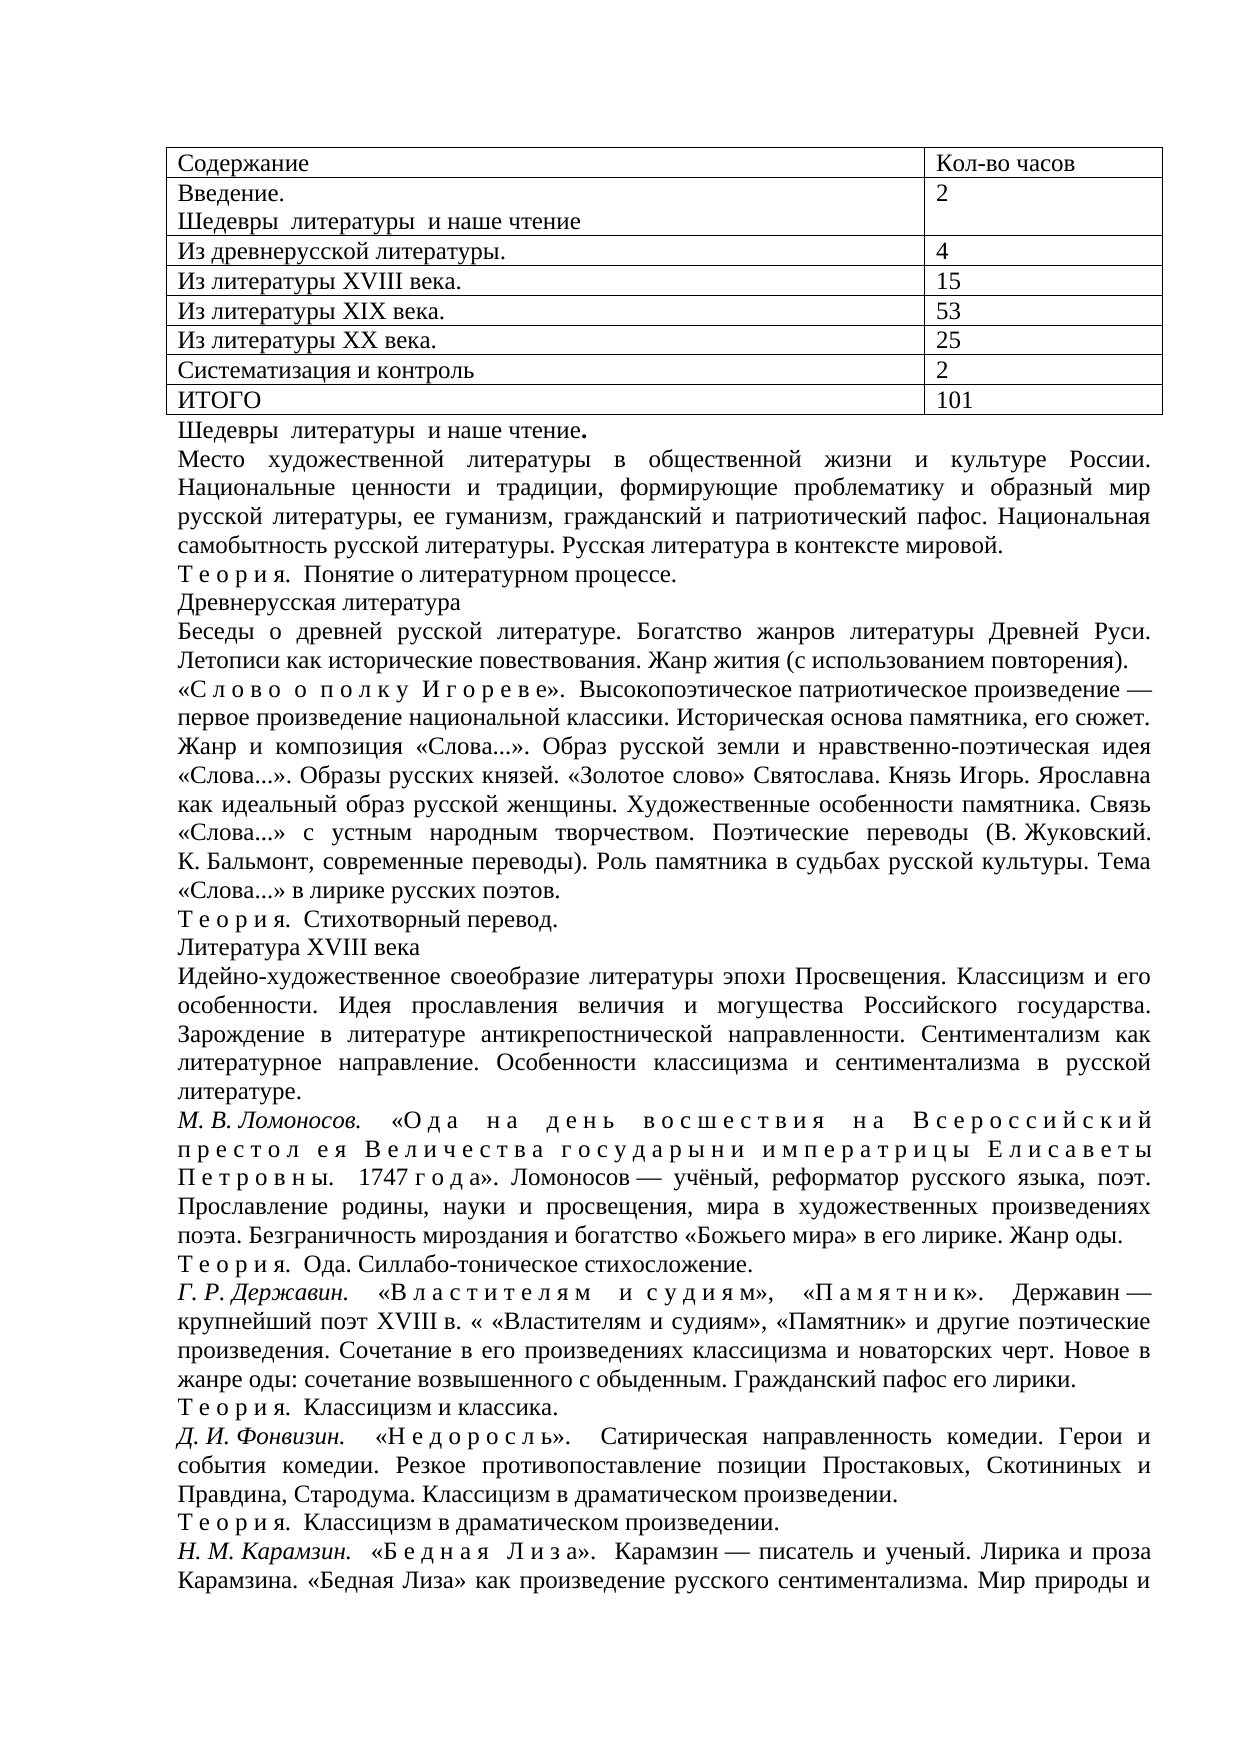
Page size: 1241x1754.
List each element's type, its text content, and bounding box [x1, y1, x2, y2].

table_cell 101 [925, 385, 1162, 414]
text Место художественной литературы в общественной жизни и культуре России. Национальные ценности и традиции, формирующие проблематику и образный мир русской литературы, ее гуманизм, гражданский и патриотический пафос. Национальная самобытность русской литературы. Русская литература в контексте мировой. [177, 444, 1152, 559]
table_cell ИТОГО [167, 385, 924, 414]
text Шедевры литературы и наше чтение. [177, 415, 1152, 444]
text Г. Р. Державин. «В л а с т и т е л я м и с у д и я м», «П а м я т н и к». Державин — крупнейший поэт XVIII в. « «Властителям и судиям», «Памятник» и другие поэтические произведения. Сочетание в его произведениях классицизма и новаторских черт. Новое в жанре оды: сочетание возвышенного с обыденным. Гражданский пафос его лирики. [177, 1277, 1152, 1392]
table_cell 2 [925, 355, 1162, 384]
table_cell 25 [925, 326, 1162, 354]
text Т е о р и я. Классицизм и классика. [177, 1392, 1152, 1421]
text М. В. Ломоносов. «О д а н а д е н ь в о с ш е с т в и я н а В с е р о с с и й с к и й п р е с т о л е я В е л и ч е с т в а г о с у д а р ы н и и м п е р а т р и ц ы Е л и с а в е т ы П е т р о в н ы. 1747 г о д а». Ломоносов — учёный, реформатор русского языка, поэт. Прославление родины, науки и просвещения, мира в художественных произведениях поэта. Безграничность мироздания и богатство «Божьего мира» в его лирике. Жанр оды. [177, 1105, 1152, 1249]
table_cell 2 [925, 178, 1162, 235]
table_header Содержание [167, 148, 924, 177]
table_cell Из литературы XVIII века. [167, 266, 924, 295]
table_cell 15 [925, 266, 1162, 295]
text Литература XVIII века [177, 932, 1152, 961]
table_cell Введение. Шедевры литературы и наше чтение [167, 178, 924, 235]
text Т е о р и я. Классицизм в драматическом произведении. [177, 1507, 1152, 1536]
table_cell Из литературы XIX века. [167, 296, 924, 324]
table_cell 4 [925, 236, 1162, 265]
text Беседы о древней русской литературе. Богатство жанров литературы Древней Руси. Летописи как исторические повествования. Жанр жития (с использованием повторения). [177, 616, 1152, 674]
table_cell Из литературы XX века. [167, 326, 924, 354]
text Т е о р и я. Ода. Силлабо-тоническое стихосложение. [177, 1249, 1152, 1277]
table_cell 53 [925, 296, 1162, 324]
text Т е о р и я. Понятие о литературном процессе. [177, 559, 1152, 587]
text Древнерусская литература [177, 587, 1152, 616]
text Т е о р и я. Стихотворный перевод. [177, 904, 1152, 932]
table_cell Систематизация и контроль [167, 355, 924, 384]
text Д. И. Фонвизин. «Н е д о р о с л ь». Сатирическая направленность комедии. Герои и события комедии. Резкое противопоставление позиции Простаковых, Скотининых и Правдина, Стародума. Классицизм в драматическом произведении. [177, 1421, 1152, 1507]
table_header Кол-во часов [925, 148, 1162, 177]
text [177, 1536, 1152, 1594]
text «С л о в о о п о л к у И г о р е в е». Высокопоэтическое патриотическое произведение — первое произведение национальной классики. Историческая основа памятника, его сюжет. Жанр и композиция «Слова...». Образ русской земли и нравственно-поэтическая идея «Слова...». Образы русских князей. «Золотое слово» Святослава. Князь Игорь. Ярославна как идеальный образ русской женщины. Художественные особенности памятника. Связь «Слова...» с устным народным творчеством. Поэтические переводы (В. Жуковский. К. Бальмонт, современные переводы). Роль памятника в судьбах русской культуры. Тема «Слова...» в лирике русских поэтов. [177, 674, 1152, 904]
text Идейно-художественное своеобразие литературы эпохи Просвещения. Классицизм и его особенности. Идея прославления величия и могущества Российского государства. Зарождение в литературе антикрепостнической направленности. Сентиментализм как литературное направление. Особенности классицизма и сентиментализма в русской литературе. [177, 961, 1152, 1105]
table_cell Из древнерусской литературы. [167, 236, 924, 265]
